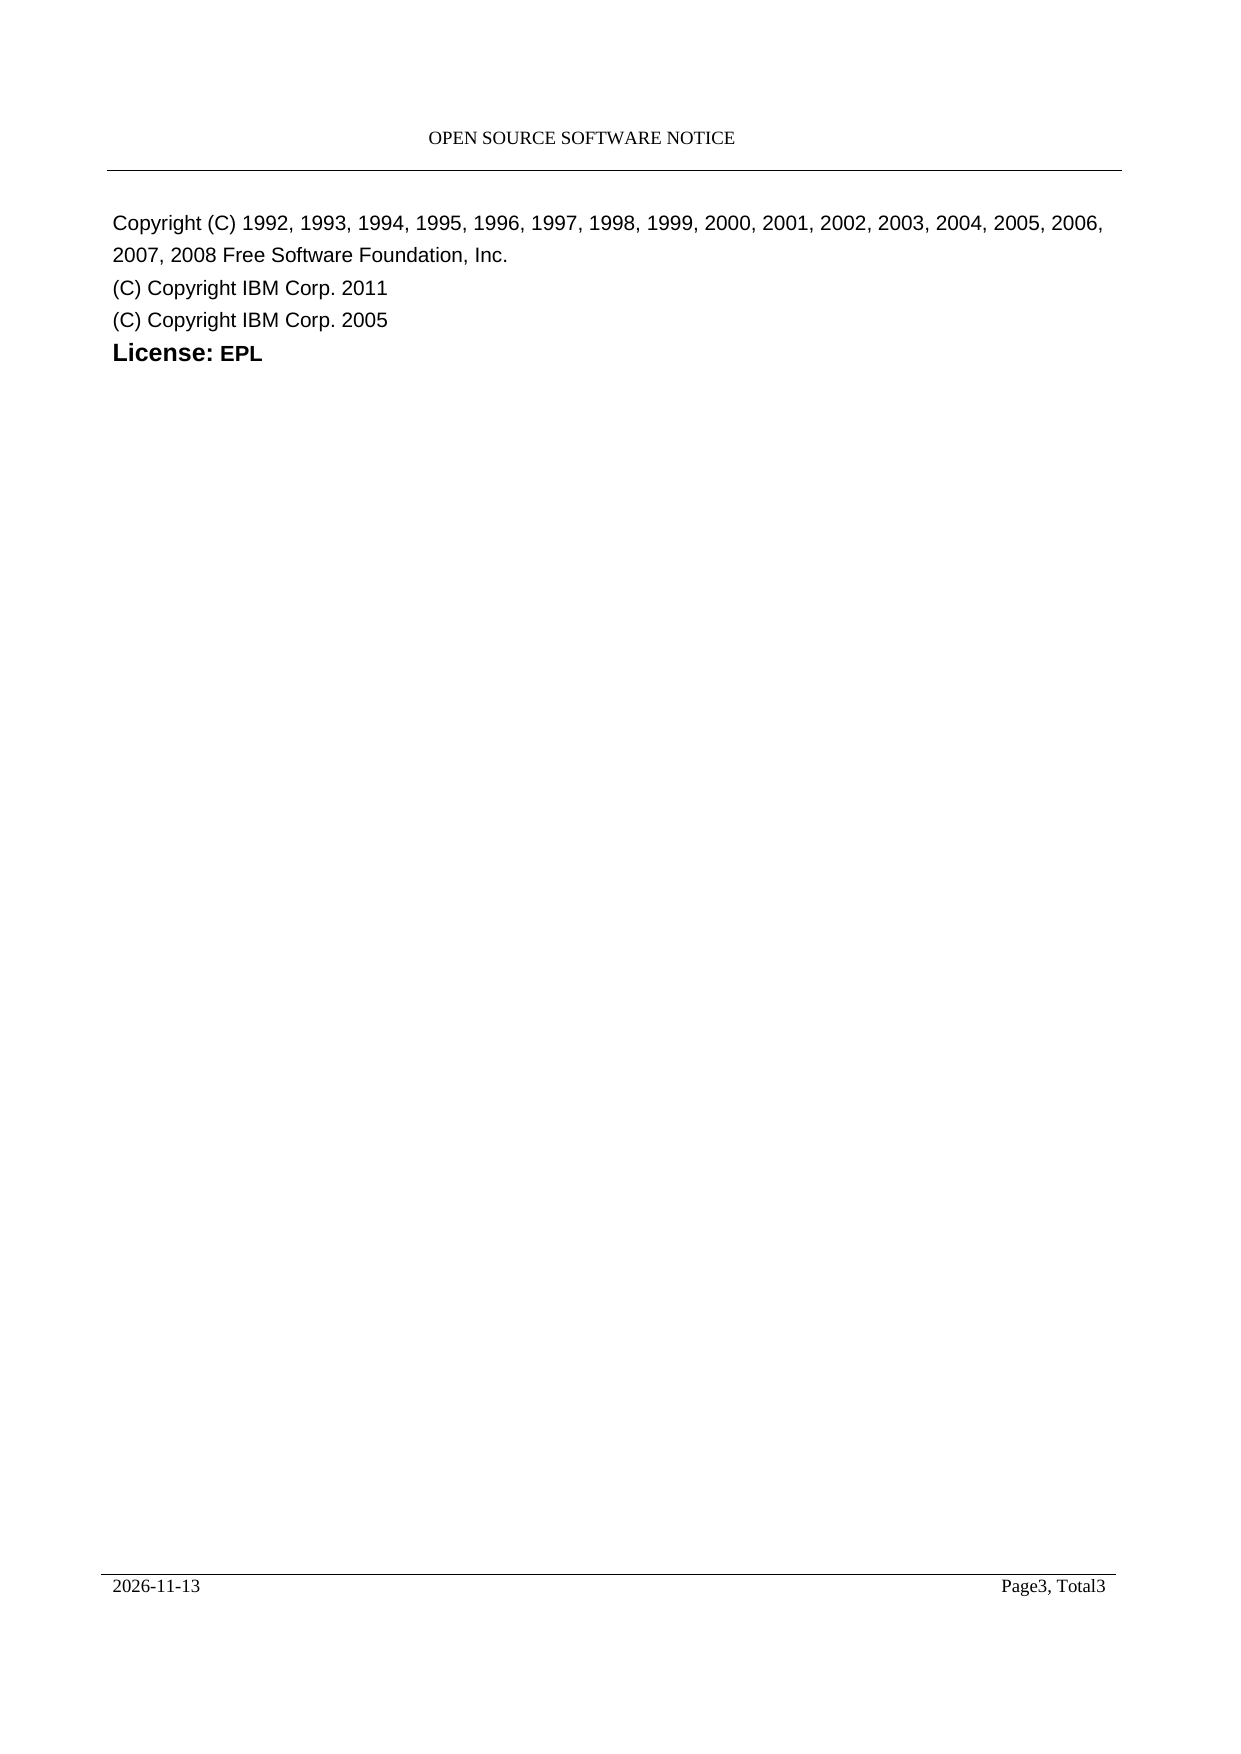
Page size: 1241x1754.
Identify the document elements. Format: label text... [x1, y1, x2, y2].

text (C) Copyright IBM Corp. 2005 [112, 304, 1128, 336]
text Copyright (C) 1992, 1993, 1994, 1995, 1996, 1997, 1998, 1999, 2000, 2001, 2002, 2003, 2004, 2005, 2006, 2007, 2008 Free Software Foundation, Inc. [112, 206, 1128, 271]
text License: EPL [112, 336, 1128, 434]
text (C) Copyright IBM Corp. 2011 [112, 271, 1128, 304]
